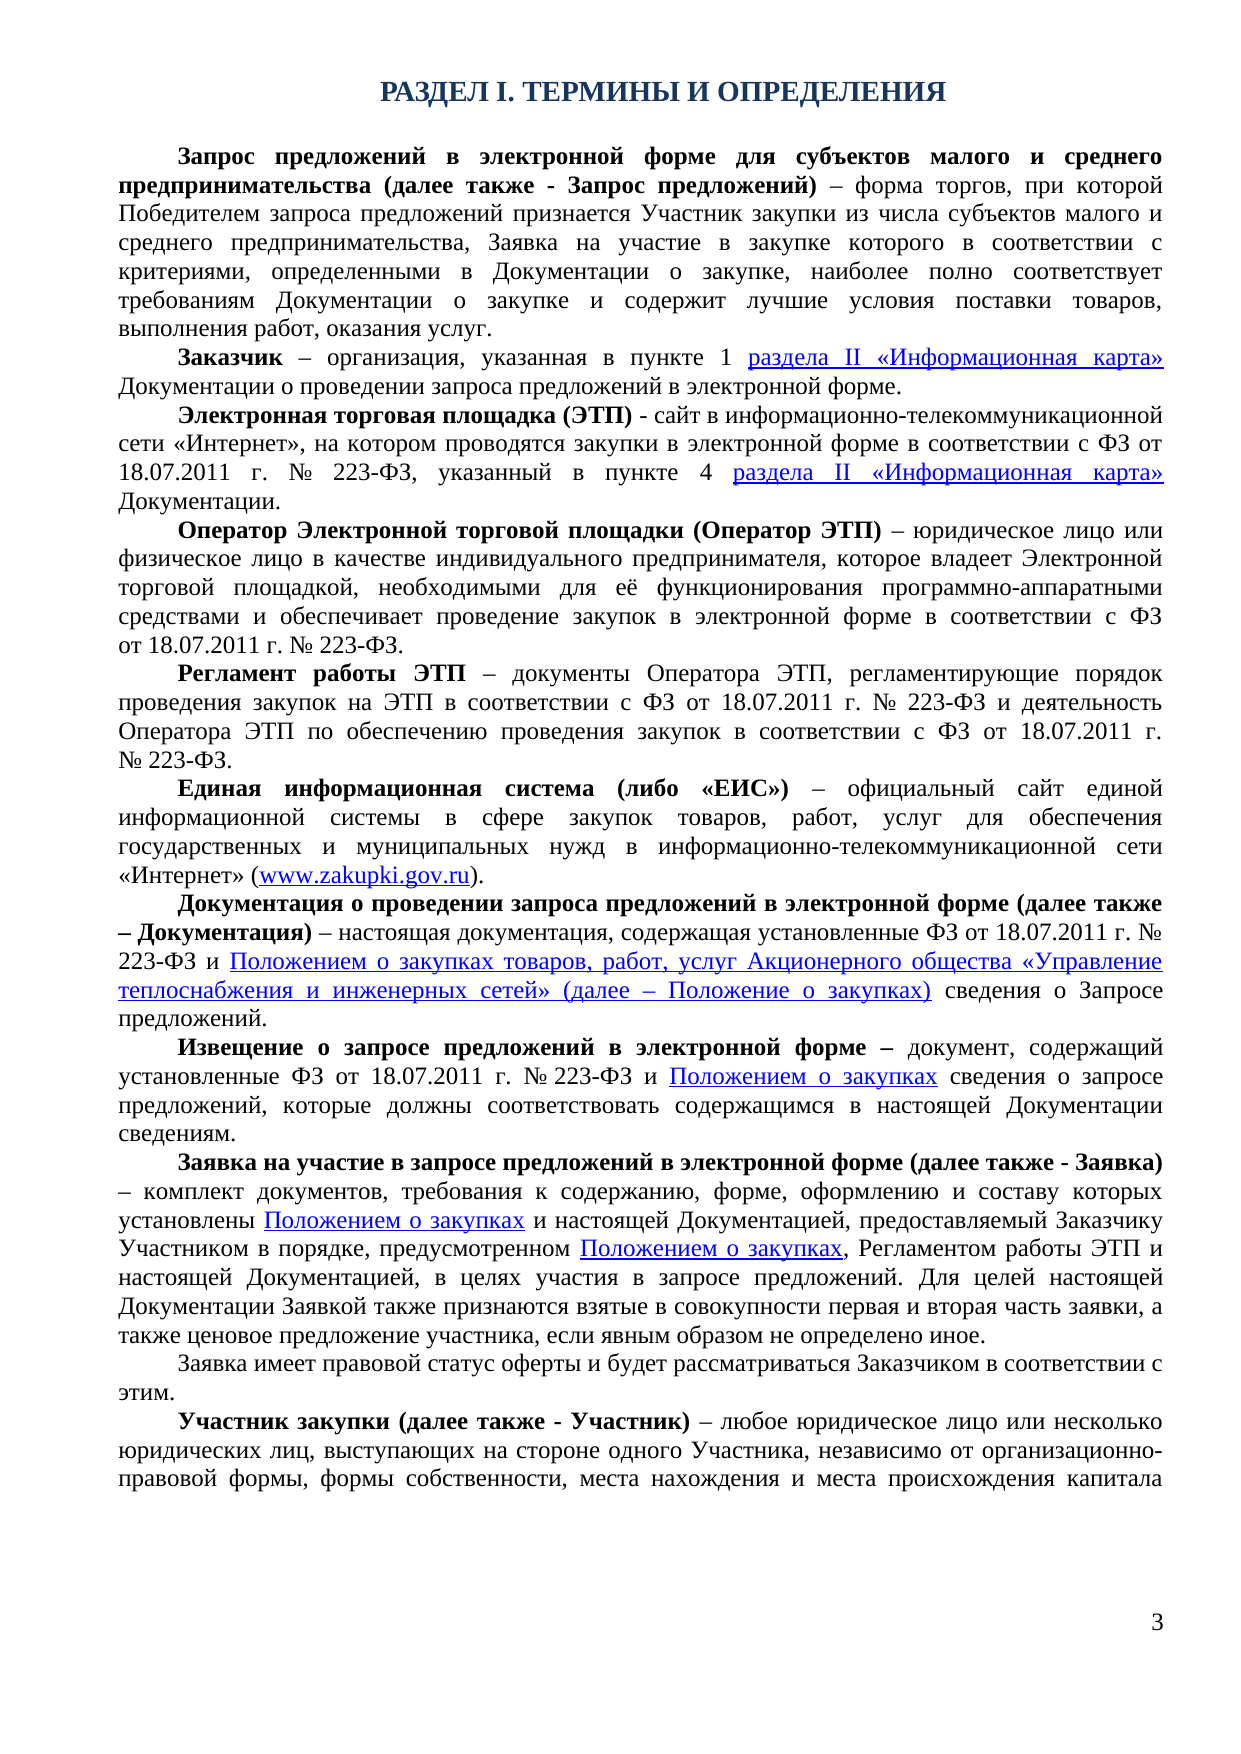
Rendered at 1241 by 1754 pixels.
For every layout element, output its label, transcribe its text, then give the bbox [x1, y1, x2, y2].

text Заказчик – организация, указанная в пункте 1 раздела II «Информационная карта» Документации о проведении запроса предложений в электронной форме. [118, 342, 1163, 400]
text Заявка на участие в запросе предложений в электронной форме (далее также - Заявка) – комплект документов, требования к содержанию, форме, оформлению и составу которых установлены Положением о закупках и настоящей Документацией, предоставляемый Заказчику Участником в порядке, предусмотренном Положением о закупках, Регламентом работы ЭТП и настоящей Документацией, в целях участия в запросе предложений. Для целей настоящей Документации Заявкой также признаются взятые в совокупности первая и вторая часть заявки, а также ценовое предложение участника, если явным образом не определено иное. [118, 1147, 1163, 1348]
text Документация о проведении запроса предложений в электронной форме (далее также – Документация) – настоящая документация, содержащая установленные ФЗ от 18.07.2011 г. № 223-ФЗ и Положением о закупках товаров, работ, услуг Акционерного общества «Управление теплоснабжения и инженерных сетей» (далее – Положение о закупках) сведения о Запросе предложений. [118, 888, 1163, 1032]
text Оператор Электронной торговой площадки (Оператор ЭТП) – юридическое лицо или физическое лицо в качестве индивидуального предпринимателя, которое владеет Электронной торговой площадкой, необходимыми для её функционирования программно-аппаратными средствами и обеспечивает проведение закупок в электронной форме в соответствии с ФЗ от 18.07.2011 г. № 223-ФЗ. [118, 515, 1163, 658]
text Извещение о запросе предложений в электронной форме – документ, содержащий установленные ФЗ от 18.07.2011 г. № 223-ФЗ и Положением о закупках сведения о запросе предложений, которые должны соответствовать содержащимся в настоящей Документации сведениям. [118, 1032, 1163, 1147]
text Регламент работы ЭТП – документы Оператора ЭТП, регламентирующие порядок проведения закупок на ЭТП в соответствии с ФЗ от 18.07.2011 г. № 223-ФЗ и деятельность Оператора ЭТП по обеспечению проведения закупок в соответствии с ФЗ от 18.07.2011 г. № 223-ФЗ. [118, 658, 1163, 773]
text РАЗДЕЛ I. ТЕРМИНЫ И ОПРЕДЕЛЕНИЯ [163, 74, 1163, 107]
text Заявка имеет правовой статус оферты и будет рассматриваться Заказчиком в соответствии с этим. [118, 1348, 1163, 1406]
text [118, 1406, 1163, 1492]
text Запрос предложений в электронной форме для субъектов малого и среднего предпринимательства (далее также - Запрос предложений) – форма торгов, при которой Победителем запроса предложений признается Участник закупки из числа субъектов малого и среднего предпринимательства, Заявка на участие в закупке которого в соответствии с критериями, определенными в Документации о закупке, наиболее полно соответствует требованиям Документации о закупке и содержит лучшие условия поставки товаров, выполнения работ, оказания услуг. [118, 141, 1163, 342]
text Единая информационная система (либо «ЕИС») – официальный сайт единой информационной системы в сфере закупок товаров, работ, услуг для обеспечения государственных и муниципальных нужд в информационно-телекоммуникационной сети «Интернет» (www.zakupki.gov.ru). [118, 773, 1163, 888]
text Электронная торговая площадка (ЭТП) - сайт в информационно-телекоммуникационной сети «Интернет», на котором проводятся закупки в электронной форме в соответствии с ФЗ от 18.07.2011 г. № 223-ФЗ, указанный в пункте 4 раздела II «Информационная карта» Документации. [118, 400, 1163, 515]
